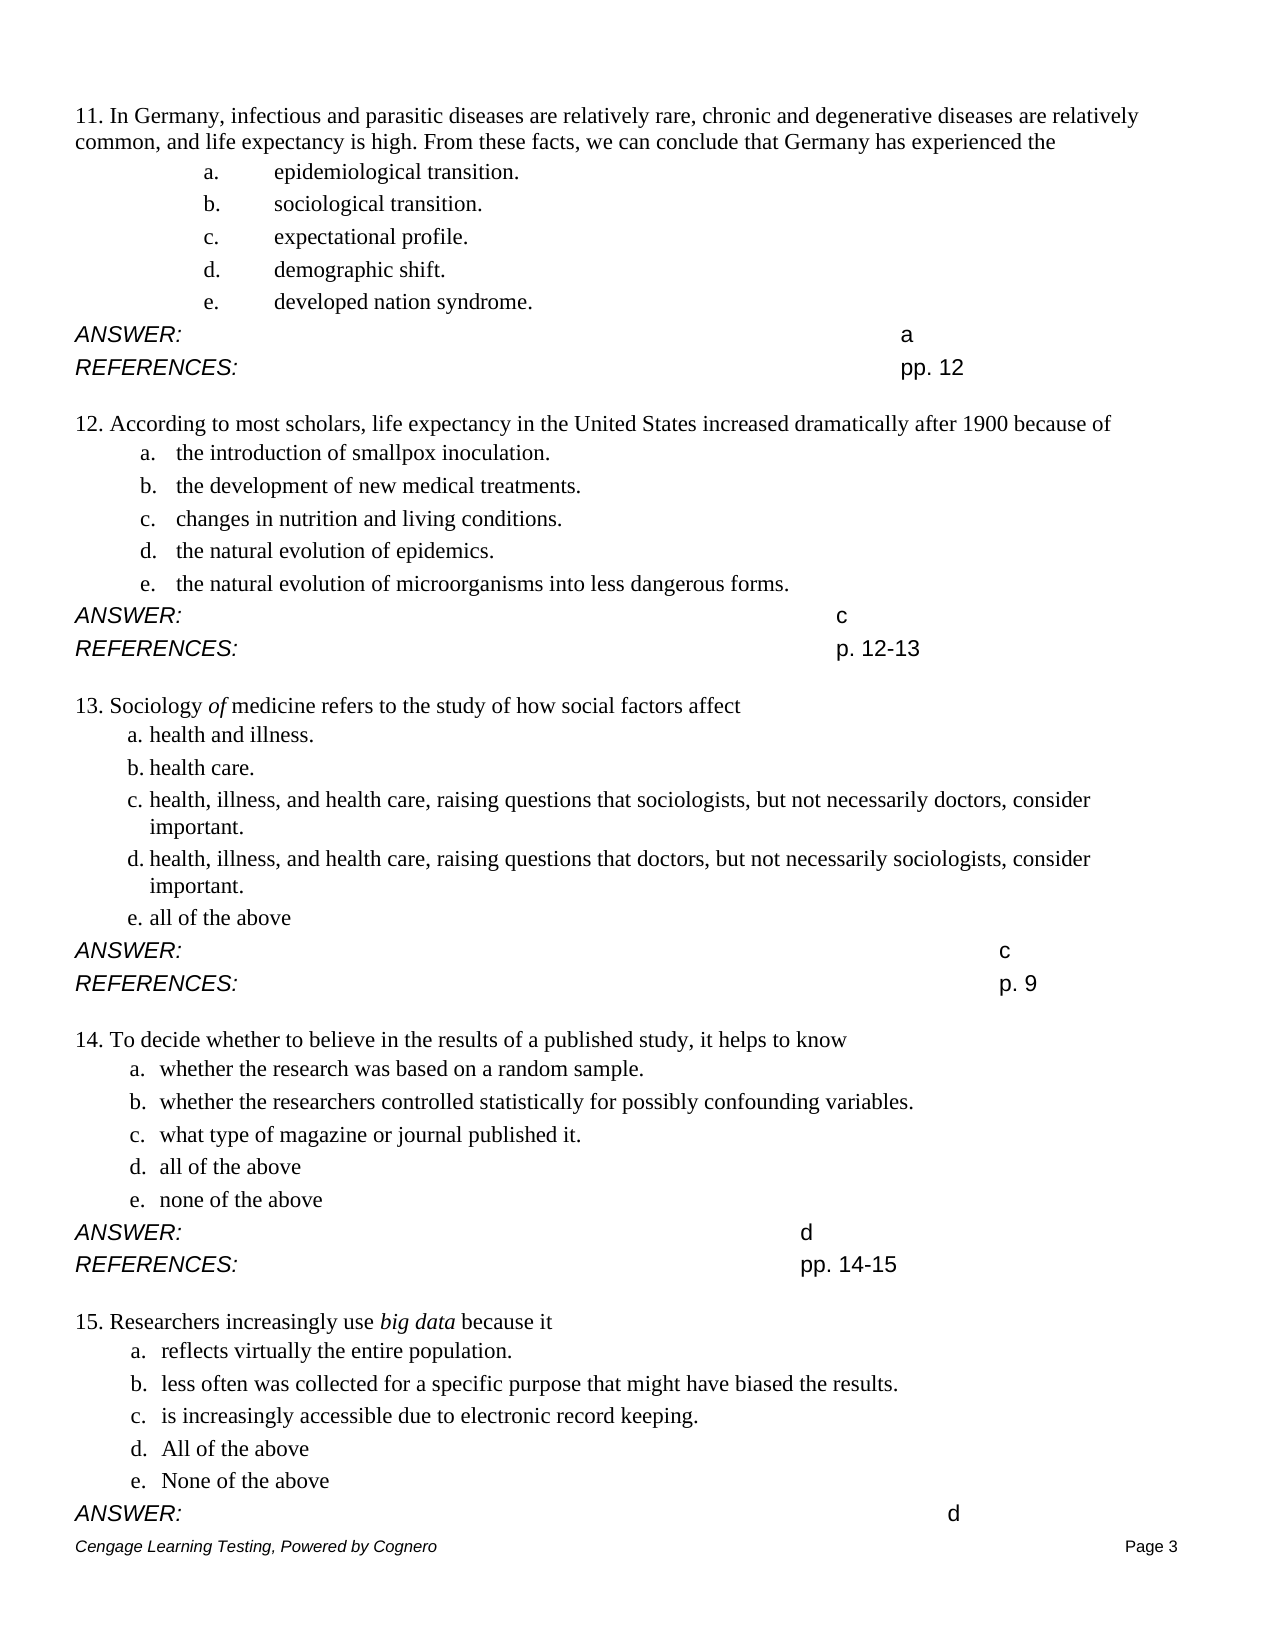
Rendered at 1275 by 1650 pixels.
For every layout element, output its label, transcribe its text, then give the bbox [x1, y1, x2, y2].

table_header 11. ​In Germany, infectious and parasitic diseases are relatively rare, chronic and degenerative diseases are relatively common, and life expectancy is high. From these facts, we can conclude that Germany has experienced the [75, 155, 1200, 383]
table_header 12. ​According to most scholars, life expectancy in the United States increased dramatically after 1900 because of [75, 436, 1200, 665]
table_header 13. ​Sociology of medicine refers to the study of how social factors affect [75, 718, 1200, 999]
table_header 14. ​To decide whether to believe in the results of a published study, it helps to know [75, 1052, 1200, 1281]
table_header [75, 1334, 1200, 1530]
